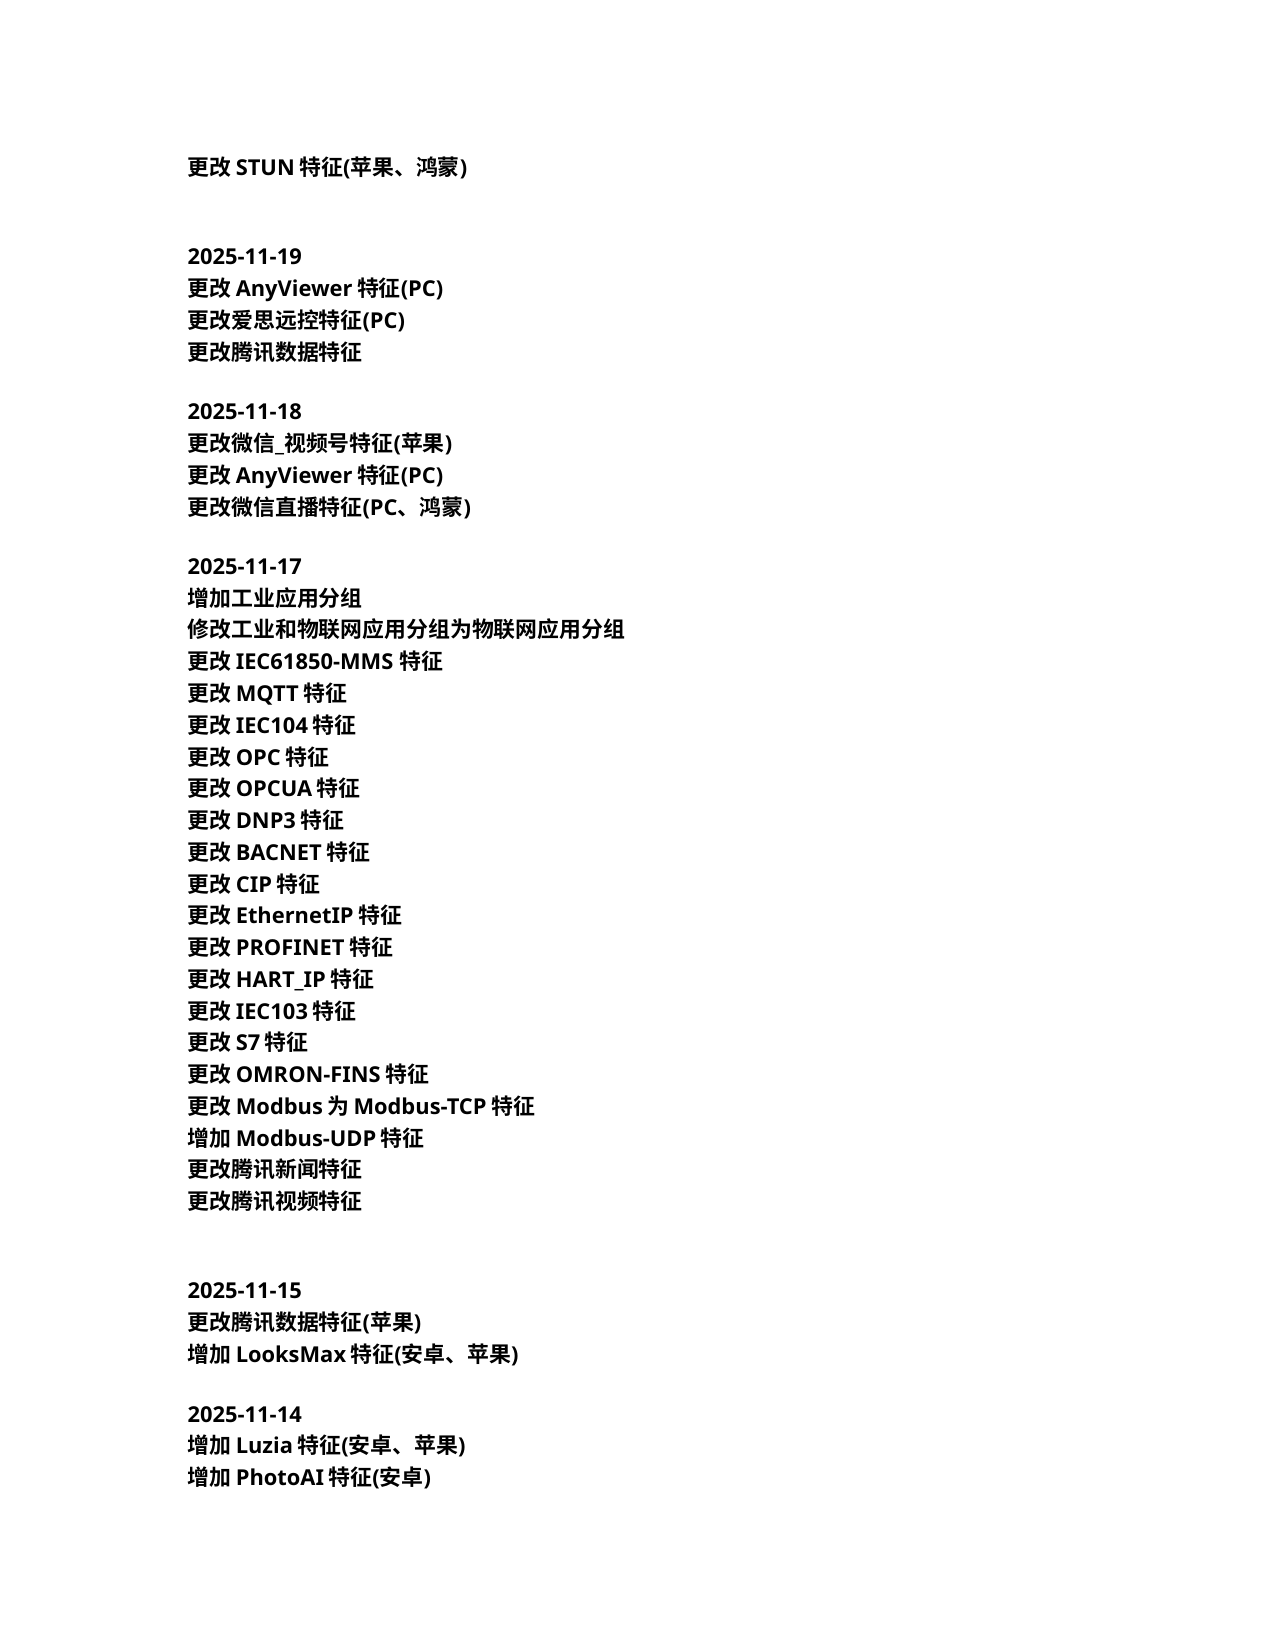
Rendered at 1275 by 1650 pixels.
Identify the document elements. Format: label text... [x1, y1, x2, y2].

text 更改微信直播特征(PC、鸿蒙) [187, 489, 1087, 521]
text 更改腾讯视频特征 [187, 1184, 1087, 1216]
text 更改PROFINET特征 [187, 930, 1087, 962]
text 更改DNP3特征 [187, 803, 1087, 835]
text 更改爱思远控特征(PC) [187, 303, 1087, 335]
text 增加Modbus-UDP特征 [187, 1121, 1087, 1152]
text 更改微信_视频号特征(苹果) [187, 426, 1087, 458]
text 增加PhotoAI特征(安卓) [187, 1460, 1087, 1492]
text 2025-11-17 [187, 551, 1087, 581]
text 更改腾讯新闻特征 [187, 1152, 1087, 1184]
text 更改S7特征 [187, 1025, 1087, 1057]
text 更改IEC61850-MMS 特征 [187, 644, 1087, 676]
text 更改腾讯数据特征(苹果) [187, 1305, 1087, 1337]
text 更改STUN特征(苹果、鸿蒙) [187, 150, 1087, 182]
text 更改BACNET特征 [187, 835, 1087, 867]
text 更改CIP特征 [187, 867, 1087, 898]
text 更改IEC103特征 [187, 994, 1087, 1025]
text 更改OPCUA特征 [187, 771, 1087, 803]
text 更改MQTT特征 [187, 676, 1087, 708]
text 2025-11-19 [187, 241, 1087, 271]
text 更改HART_IP特征 [187, 962, 1087, 994]
text 更改Modbus为Modbus-TCP特征 [187, 1089, 1087, 1121]
text 增加LooksMax特征(安卓、苹果) [187, 1337, 1087, 1369]
text 更改OPC特征 [187, 739, 1087, 771]
text 2025-11-18 [187, 396, 1087, 426]
text 更改腾讯数据特征 [187, 335, 1087, 366]
text 修改工业和物联网应用分组为物联网应用分组 [187, 612, 1087, 644]
text 2025-11-14 [187, 1398, 1087, 1428]
text 增加Luzia特征(安卓、苹果) [187, 1428, 1087, 1460]
text 增加工业应用分组 [187, 581, 1087, 612]
text 2025-11-15 [187, 1275, 1087, 1305]
text 更改AnyViewer特征(PC) [187, 271, 1087, 303]
text 更改OMRON-FINS特征 [187, 1057, 1087, 1089]
text 更改AnyViewer特征(PC) [187, 458, 1087, 489]
text 更改EthernetIP特征 [187, 898, 1087, 930]
text 更改IEC104特征 [187, 708, 1087, 739]
